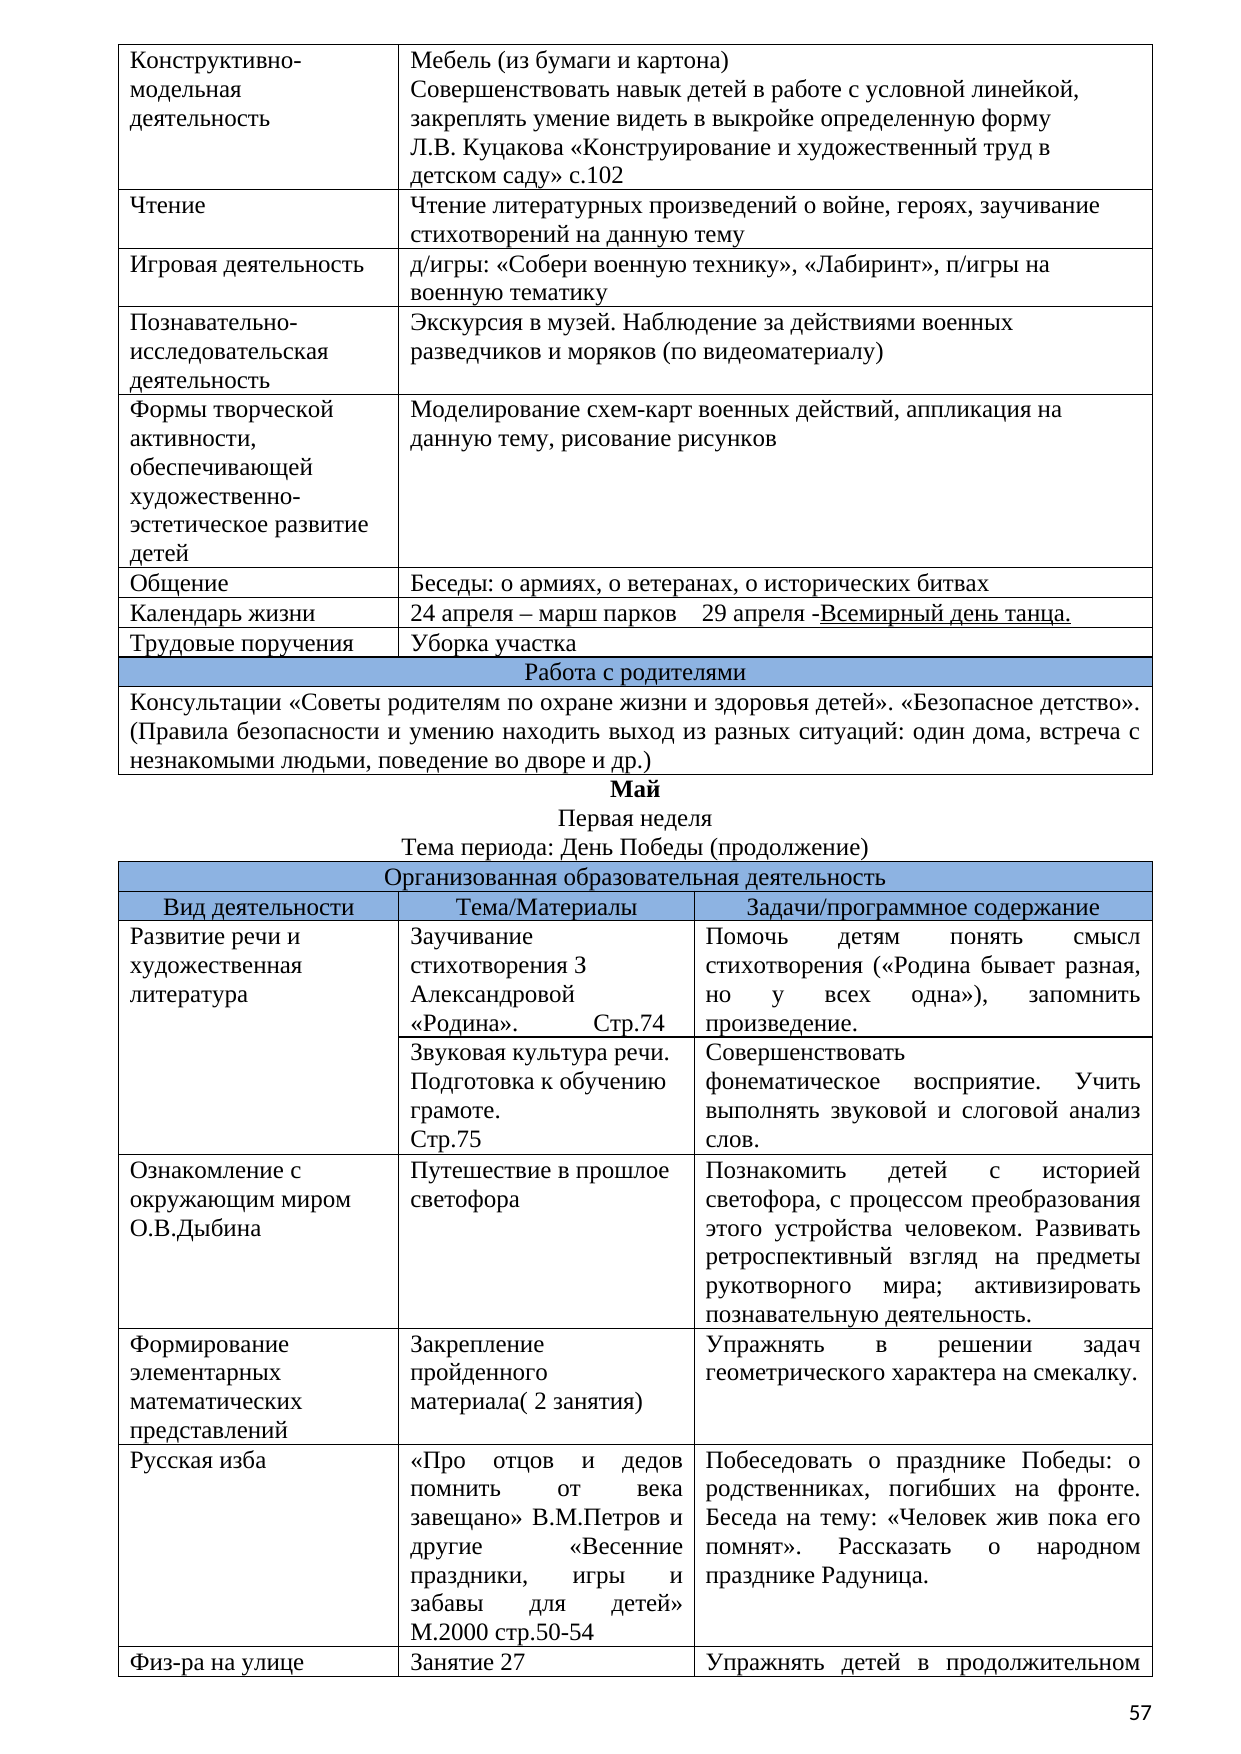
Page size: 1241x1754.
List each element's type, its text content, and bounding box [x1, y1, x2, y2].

table_cell Закрепление пройденного материала( 2 занятия) [399, 1329, 694, 1444]
table_cell Календарь жизни [119, 598, 398, 627]
table_cell Общение [119, 568, 398, 597]
table_cell Ознакомление с окружающим миром О.В.Дыбина [119, 1155, 398, 1328]
table_cell Формирование элементарных математических представлений [119, 1329, 398, 1444]
table_cell Заучивание стихотворения З Александровой «Родина». Стр.74 [399, 921, 694, 1036]
table_cell Побеседовать о празднике Победы: о родственниках, погибших на фронте. Беседа на тему: «Человек жив пока его помнят». Рассказать о народном празднике Радуница. [695, 1445, 1152, 1646]
table_cell Мебель (из бумаги и картона) Совершенствовать навык детей в работе с условной линейкой, закреплять умение видеть в выкройке определенную форму Л.В. Куцакова «Конструирование и художественный труд в детском саду» с.102 [399, 45, 1152, 189]
table_cell Вид деятельности [119, 892, 398, 920]
table_cell Развитие речи и художественная литература [119, 921, 398, 1154]
table_cell 24 апреля – марш парков 29 апреля -Всемирный день танца. [399, 598, 1152, 627]
text Тема периода: День Победы (продолжение) [118, 832, 1152, 861]
table_cell Совершенствовать фонематическое восприятие. Учить выполнять звуковой и слоговой анализ слов. [695, 1038, 1152, 1154]
table_cell Русская изба [119, 1445, 398, 1646]
table_cell Консультации «Советы родителям по охране жизни и здоровья детей». «Безопасное детство». (Правила безопасности и умению находить выход из разных ситуаций: один дома, встреча с незнакомыми людьми, поведение во дворе и др.) [119, 687, 1152, 773]
table_cell Физ-ра на улице [119, 1647, 398, 1676]
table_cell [695, 1647, 1152, 1676]
text Первая неделя [118, 803, 1152, 832]
table_cell Упражнять в решении задач геометрического характера на смекалку. [695, 1329, 1152, 1444]
table_cell Чтение литературных произведений о войне, героях, заучивание стихотворений на данную тему [399, 190, 1152, 248]
table_cell Путешествие в прошлое светофора [399, 1155, 694, 1328]
table_cell «Про отцов и дедов помнить от века завещано» В.М.Петров и другие «Весенние праздники, игры и забавы для детей» М.2000 стр.50-54 [399, 1445, 694, 1646]
table_cell Помочь детям понять смысл стихотворения («Родина бывает разная, но у всех одна»), запомнить произведение. [695, 921, 1152, 1036]
table_cell Конструктивно-модельная деятельность [119, 45, 398, 189]
table_cell Экскурсия в музей. Наблюдение за действиями военных разведчиков и моряков (по видеоматериалу) [399, 307, 1152, 393]
table_cell Работа с родителями [119, 658, 1152, 686]
table_cell Трудовые поручения [119, 628, 398, 656]
table_cell д/игры: «Собери военную технику», «Лабиринт», п/игры на военную тематику [399, 249, 1152, 306]
table_cell Задачи/программное содержание [695, 892, 1152, 920]
table_cell Моделирование схем-карт военных действий, аппликация на данную тему, рисование рисунков [399, 395, 1152, 567]
table_cell Формы творческой активности, обеспечивающей художественно-эстетическое развитие детей [119, 395, 398, 567]
table_cell Звуковая культура речи. Подготовка к обучению грамоте. Стр.75 [399, 1038, 694, 1154]
table_cell Уборка участка [399, 628, 1152, 656]
table_header Организованная образовательная деятельность [119, 862, 1152, 891]
table_cell Познакомить детей с историей светофора, с процессом преобразования этого устройства человеком. Развивать ретроспективный взгляд на предметы рукотворного мира; активизировать познавательную деятельность. [695, 1155, 1152, 1328]
table_cell Познавательно- исследовательская деятельность [119, 307, 398, 393]
table_cell Беседы: о армиях, о ветеранах, о исторических битвах [399, 568, 1152, 597]
table_cell Занятие 27 [399, 1647, 694, 1676]
text Май [118, 775, 1152, 803]
table_cell Тема/Материалы [399, 892, 694, 920]
table_cell Игровая деятельность [119, 249, 398, 306]
table_cell Чтение [119, 190, 398, 248]
